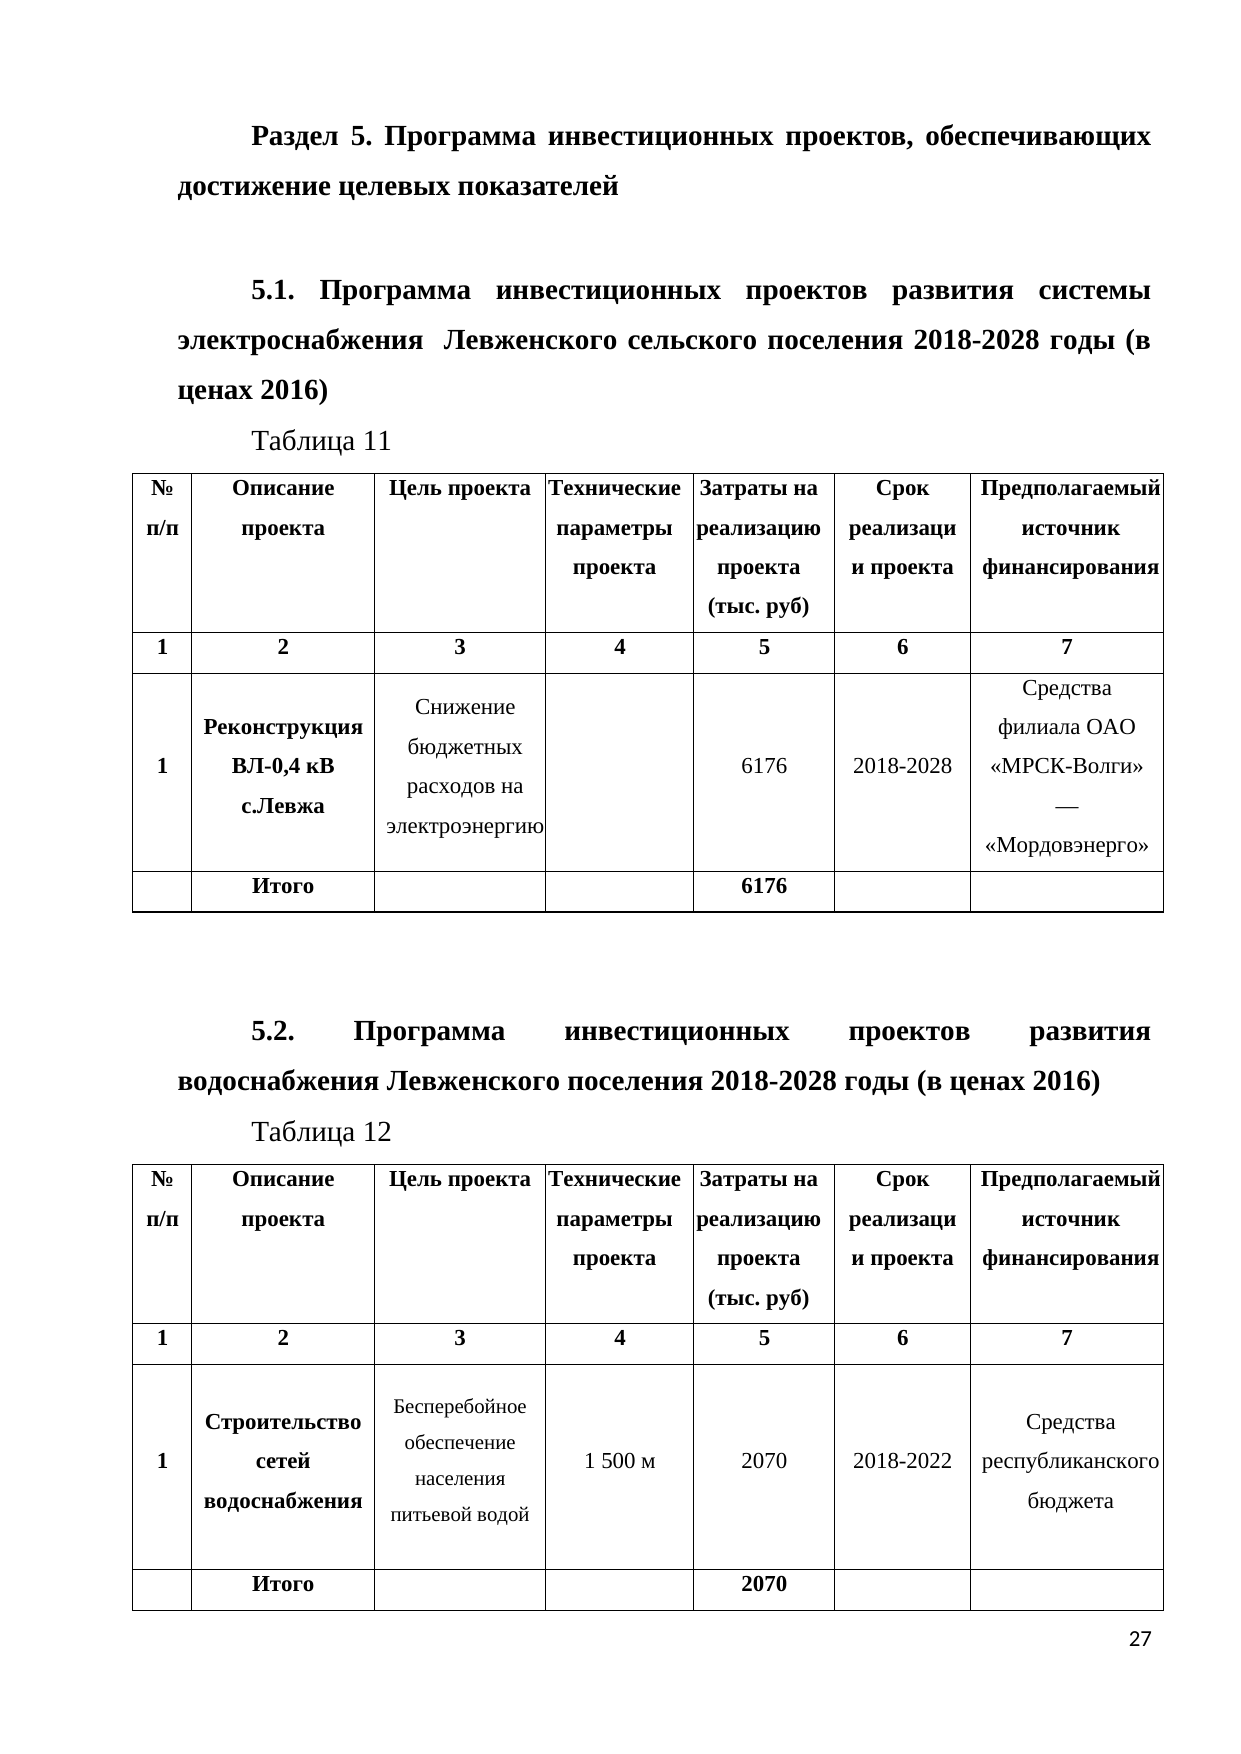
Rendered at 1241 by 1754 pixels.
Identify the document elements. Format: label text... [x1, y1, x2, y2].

table_cell 2070 [694, 1570, 834, 1610]
table_cell [375, 1570, 545, 1610]
table_header Цель проекта [375, 474, 545, 632]
table_cell 2 [192, 1324, 374, 1363]
table_cell 5 [694, 633, 834, 672]
table_cell Итого [192, 872, 374, 911]
table_header Описание проекта [192, 474, 374, 632]
table_cell 6 [835, 1324, 970, 1363]
table_cell 4 [546, 1324, 693, 1363]
table_cell Строительство сетей водоснабжения [192, 1365, 374, 1569]
table_cell 1 [133, 633, 191, 672]
table_cell 6176 [694, 674, 834, 871]
subtitle 5.2. Программа инвестиционных проектов развития водоснабжения Левженского поселения 2018-2028 годы (в ценах 2016) [177, 1013, 1152, 1097]
table_cell [133, 872, 191, 911]
table_cell Бесперебойное обеспечение населения питьевой водой [375, 1365, 545, 1569]
table_cell 1 [133, 674, 191, 871]
table_cell Средства республиканского бюджета [971, 1365, 1163, 1569]
table_cell [835, 1570, 970, 1610]
table_cell 7 [971, 633, 1163, 672]
table_cell 1 [133, 1365, 191, 1569]
table_header Технические параметры проекта [546, 474, 693, 632]
table_cell Итого [192, 1570, 374, 1610]
table_cell [835, 872, 970, 911]
table_cell [971, 1570, 1163, 1610]
table_cell [133, 1570, 191, 1610]
table_header Цель проекта [375, 1165, 545, 1323]
table_header Затраты на реализацию проекта (тыс. руб) [694, 474, 834, 632]
table_cell [546, 872, 693, 911]
table_cell 3 [375, 1324, 545, 1363]
table_header Срок реализации проекта [835, 1165, 970, 1323]
table_cell 3 [375, 633, 545, 672]
table_cell 2070 [694, 1365, 834, 1569]
table_cell 6176 [694, 872, 834, 911]
table_cell 4 [546, 633, 693, 672]
table_cell Снижение бюджетных расходов на электроэнергию [375, 674, 545, 871]
table_header Срок реализации проекта [835, 474, 970, 632]
table_cell 5 [694, 1324, 834, 1363]
table_cell [546, 1570, 693, 1610]
table_cell Реконструкция ВЛ-0,4 кВ с.Левжа [192, 674, 374, 871]
table_cell [971, 872, 1163, 911]
table_header Предполагаемый источник финансирования [971, 1165, 1163, 1323]
text Таблица 12 [177, 1114, 1152, 1147]
table_cell 2 [192, 633, 374, 672]
table_header № п/п [133, 474, 191, 632]
table_cell 6 [835, 633, 970, 672]
table_cell 2018-2028 [835, 674, 970, 871]
table_cell Средства филиала ОАО «МРСК-Волги» — «Мордовэнерго» [971, 674, 1163, 871]
table_cell [546, 674, 693, 871]
subtitle 5.1. Программа инвестиционных проектов развития системы электроснабжения Левженского сельского поселения 2018-2028 годы (в ценах 2016) [177, 272, 1152, 406]
table_header Затраты на реализацию проекта (тыс. руб) [694, 1165, 834, 1323]
table_cell 1 [133, 1324, 191, 1363]
table_header Описание проекта [192, 1165, 374, 1323]
text Таблица 11 [177, 423, 1152, 456]
table_header № п/п [133, 1165, 191, 1323]
table_header Предполагаемый источник финансирования [971, 474, 1163, 632]
table_cell 7 [971, 1324, 1163, 1363]
table_cell 1 500 м [546, 1365, 693, 1569]
table_cell 2018-2022 [835, 1365, 970, 1569]
subtitle Раздел 5. Программа инвестиционных проектов, обеспечивающих достижение целевых показателей [177, 118, 1152, 202]
table_header Технические параметры проекта [546, 1165, 693, 1323]
table_cell [375, 872, 545, 911]
